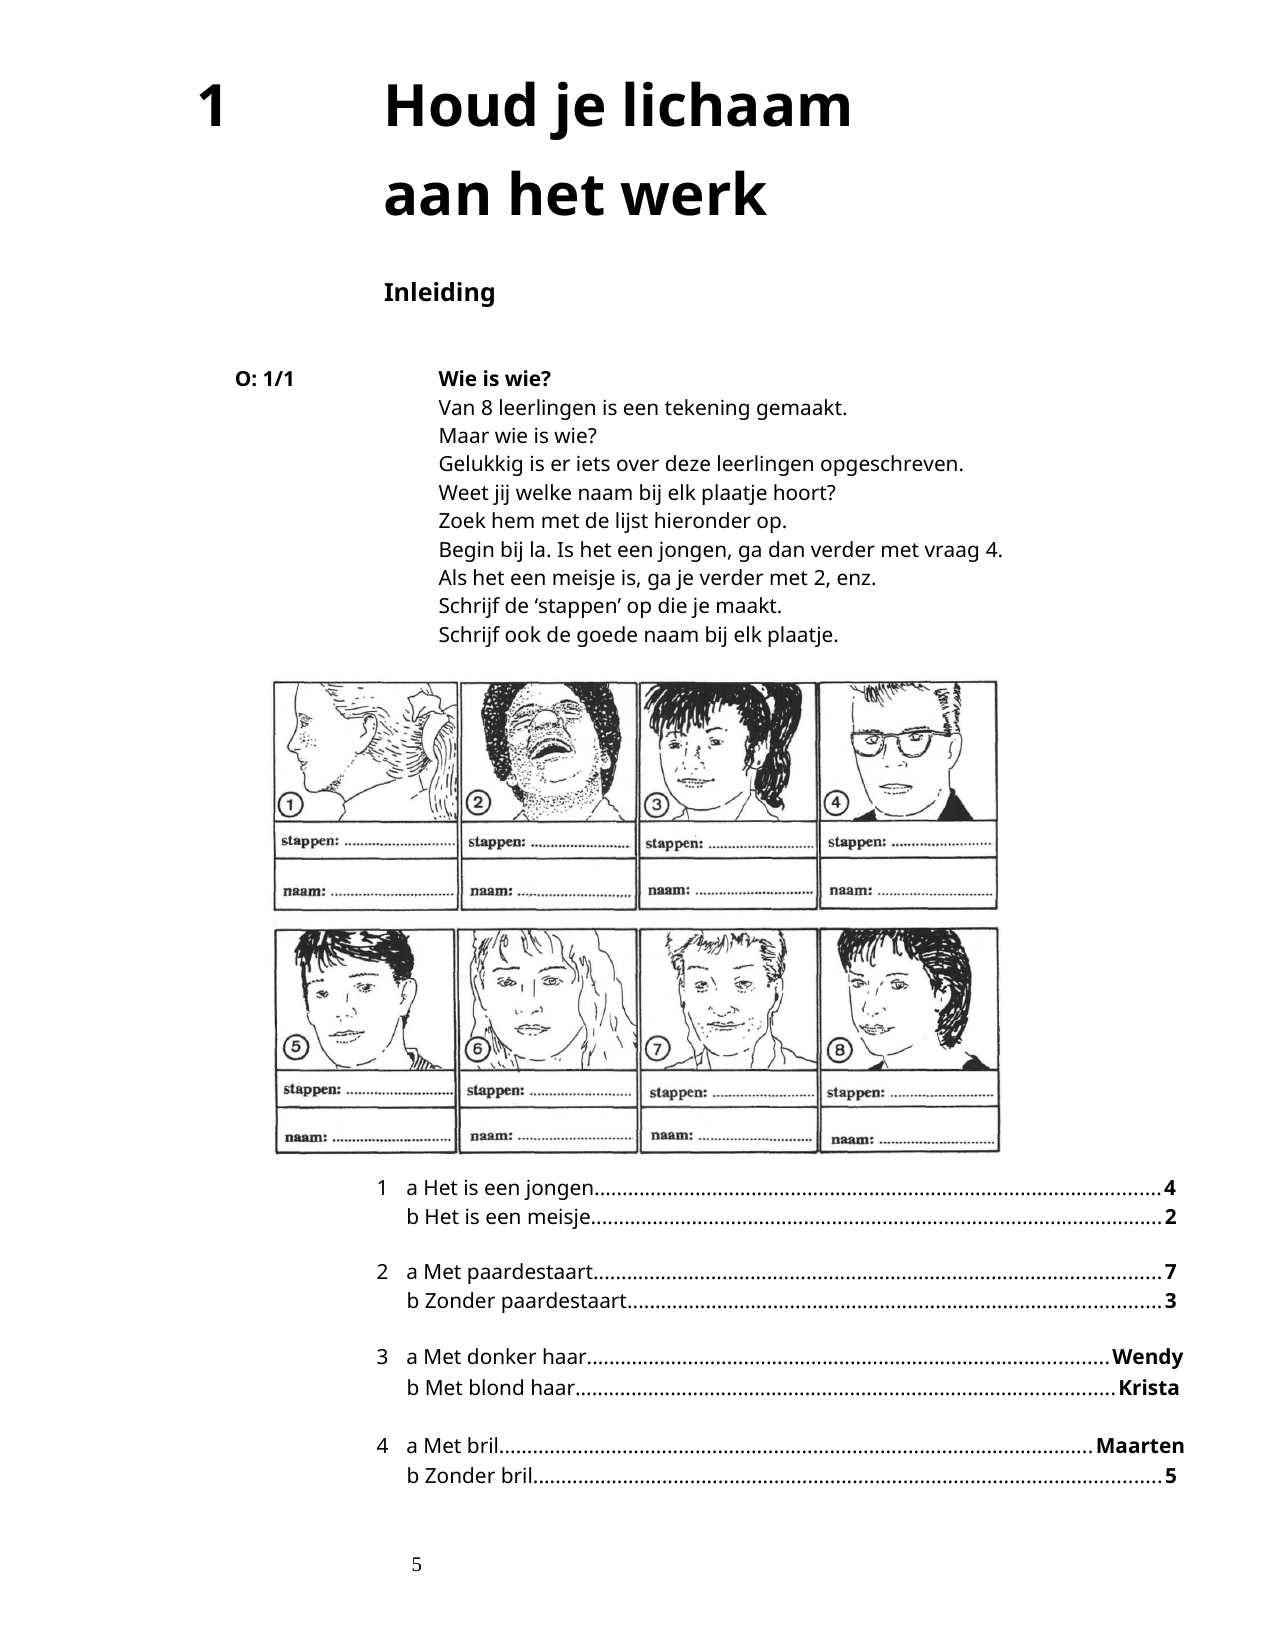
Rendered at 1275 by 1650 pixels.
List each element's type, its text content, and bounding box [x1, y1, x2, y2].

text Schrijf ook de goede naam bij elk plaatje. [438, 620, 1187, 648]
text Als het een meisje is, ga je verder met 2, enz. [438, 563, 1187, 592]
text Wie is wie? [438, 364, 1187, 393]
text Inleiding [384, 275, 1187, 309]
text 1 a Het is een jongen 4 [376, 1173, 1187, 1201]
text Schrijf de ‘stappen’ op die je maakt. [438, 592, 1187, 620]
text 1 Houd je lichaam aan het werk [196, 56, 946, 233]
picture [264, 673, 1003, 1160]
text 2 a Met paardestaart 7 [376, 1257, 1187, 1286]
text b Zonder bril 5 [406, 1461, 1187, 1489]
text Zoek hem met de lijst hieronder op. [438, 506, 1187, 535]
text Weet jij welke naam bij elk plaatje hoort? [438, 478, 1187, 506]
text Van 8 leerlingen is een tekening gemaakt. [438, 393, 1044, 421]
text Begin bij la. Is het een jongen, ga dan verder met vraag 4. [438, 535, 1187, 563]
text b Zonder paardestaart 3 [406, 1286, 1187, 1315]
text O: 1/1 [177, 364, 295, 393]
text 4 a Met bril Maarten [376, 1431, 1187, 1459]
text 3 a Met donker haar Wendy [376, 1342, 1187, 1371]
text Gelukkig is er iets over deze leerlingen opgeschreven. [438, 449, 1187, 478]
text b Het is een meisje 2 [406, 1202, 1187, 1231]
text Maar wie is wie? [438, 421, 1044, 449]
text b Met blond haar Krista [406, 1373, 1187, 1401]
